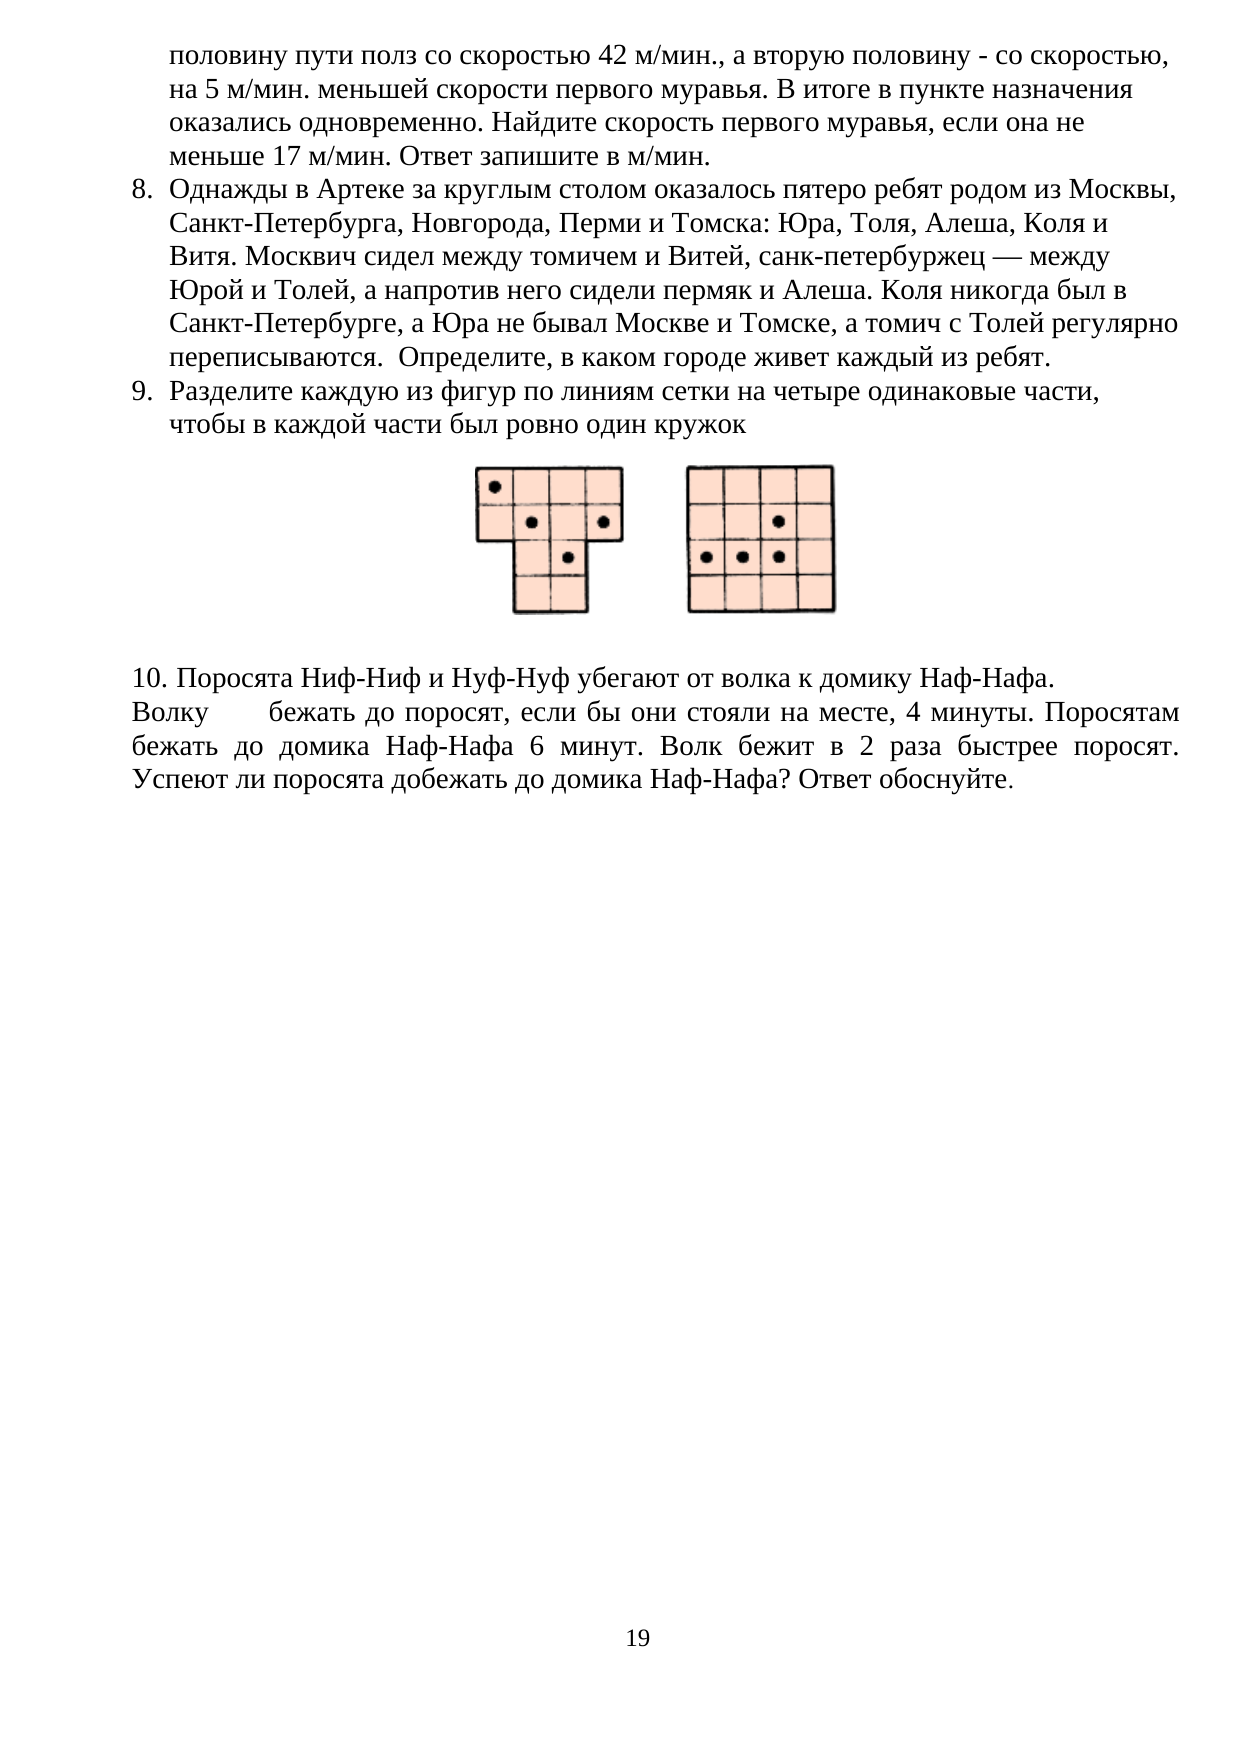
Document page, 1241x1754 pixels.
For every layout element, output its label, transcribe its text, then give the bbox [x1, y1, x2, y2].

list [131, 37, 1181, 171]
text Волку бежать до поросят, если бы они стояли на месте, 4 минуты. Поросятам бежать до домика Наф-Нафа 6 минут. Волк бежит в 2 раза быстрее поросят. Успеют ли поросята добежать до домика Наф-Нафа? Ответ обоснуйте. [131, 694, 1181, 795]
list Поросята Ниф-Ниф и Нуф-Нуф убегают от волка к домику Наф-Нафа. [131, 661, 1181, 694]
picture [475, 464, 839, 615]
list Разделите каждую из фигур по линиям сетки на четыре одинаковые части, чтобы в каждой части был ровно один кружок [131, 373, 1181, 440]
list Однажды в Артеке за круглым столом оказалось пятеро ребят родом из Москвы, Санкт-Петербурга, Новгорода, Перми и Томска: Юра, Толя, Алеша, Коля и Витя. Москвич сидел между томичем и Витей, санк-петербуржец — между Юрой и Толей, а напротив него сидели пермяк и Алеша. Коля никогда был в Санкт-Петербурге, а Юра не бывал Москве и Томске, а томич с Толей регулярно переписываются. Определите, в каком городе живет каждый из ребят. [131, 171, 1181, 373]
